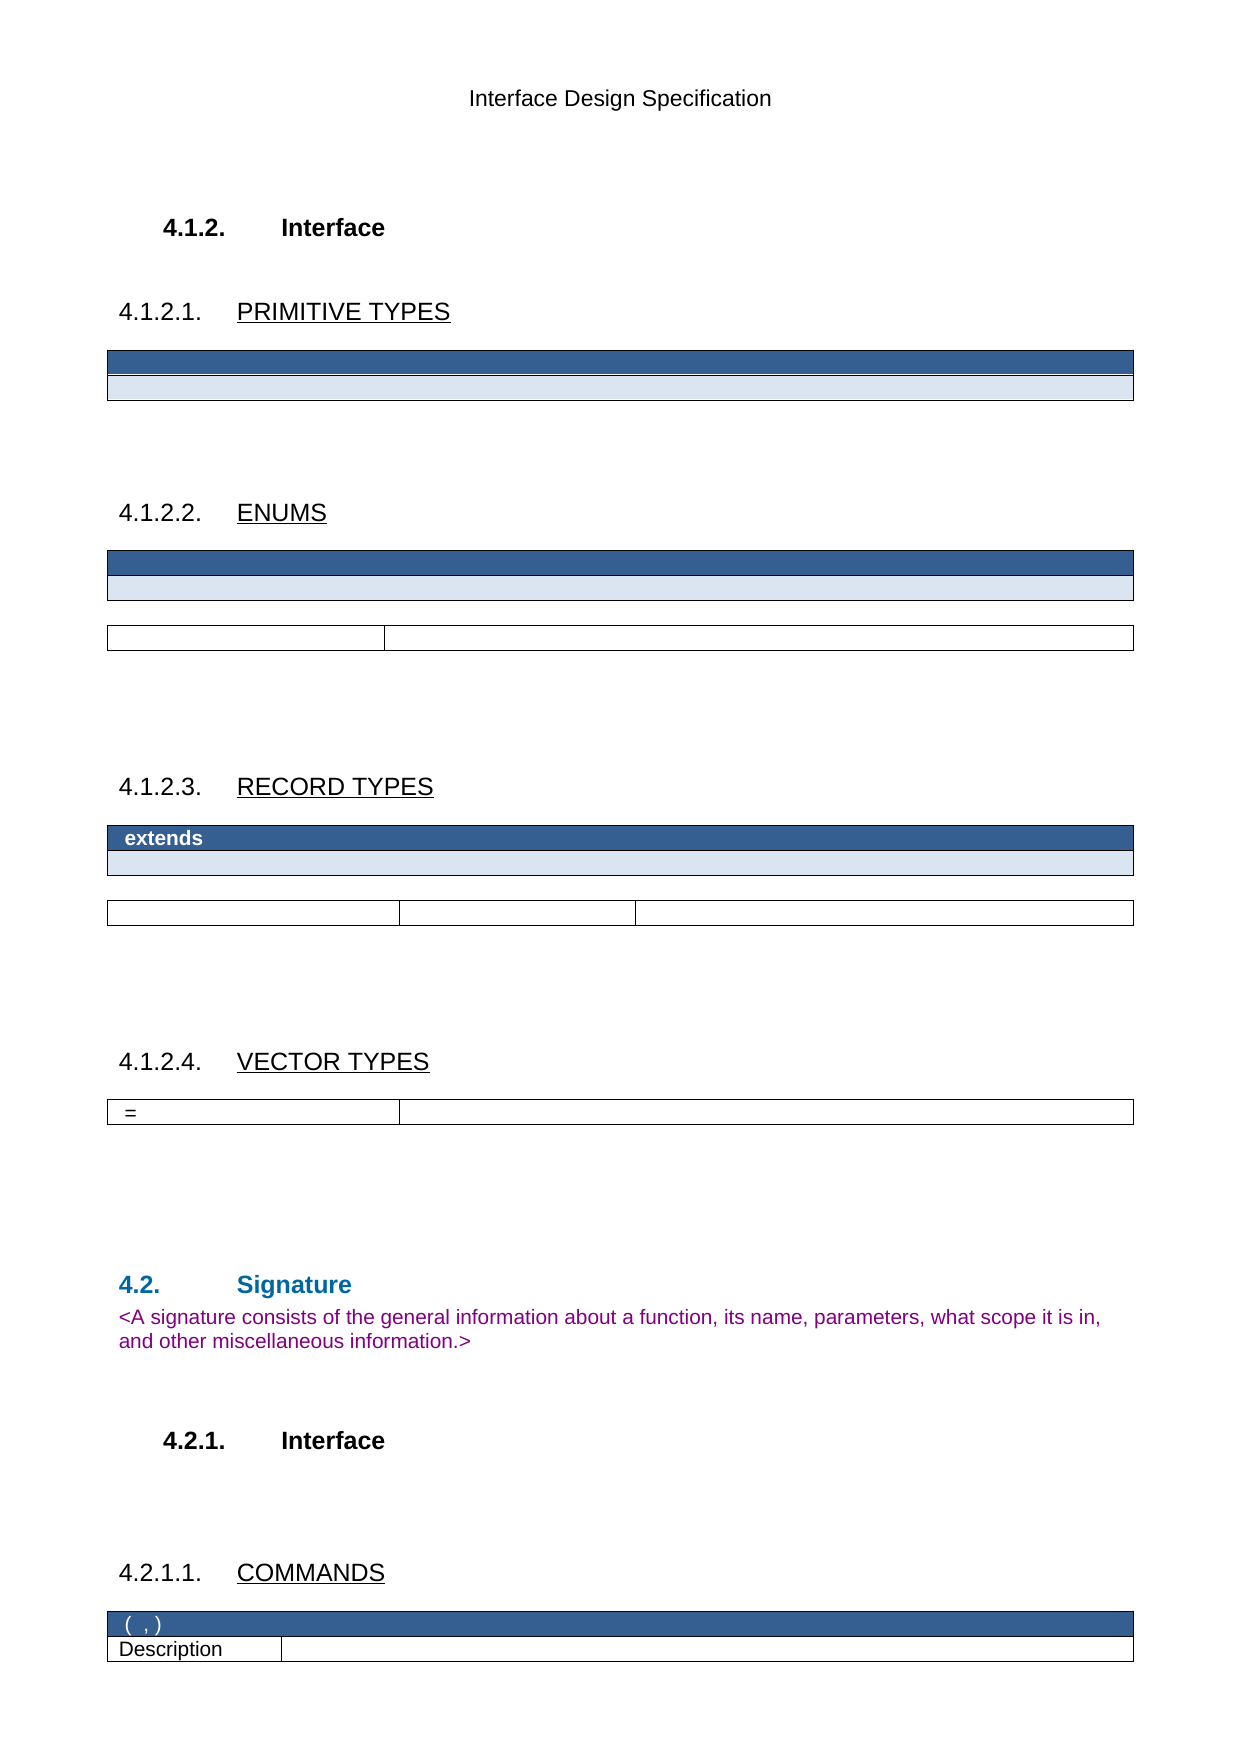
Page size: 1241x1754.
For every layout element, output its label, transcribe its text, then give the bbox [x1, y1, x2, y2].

table_header [108, 351, 1133, 374]
table_header ( , ) [108, 1612, 1133, 1636]
table_header [108, 901, 399, 925]
table_header [108, 626, 384, 650]
text <A signature consists of the general information about a function, its name, parameters, what scope it is in, and other miscellaneous information.> [118, 1305, 1122, 1353]
table_header = [108, 1100, 399, 1124]
subtitle Interface [163, 1426, 1122, 1455]
table_cell [108, 851, 1133, 875]
table_cell [108, 576, 1133, 600]
table_cell Description [108, 1637, 281, 1661]
table_header [108, 551, 1133, 575]
table_header extends [108, 826, 1133, 850]
table_header [400, 901, 635, 925]
subtitle VECTOR TYPES [118, 1047, 1122, 1075]
subtitle Interface [163, 213, 1122, 242]
subtitle PRIMITIVE TYPES [118, 297, 1122, 326]
subtitle RECORD TYPES [118, 772, 1122, 801]
table_header [400, 1100, 1133, 1124]
subtitle Signature [118, 1270, 1122, 1299]
table_header [636, 901, 1133, 925]
subtitle ENUMS [118, 497, 1122, 526]
table_header [385, 626, 1133, 650]
table_cell [108, 376, 1133, 399]
table_cell [282, 1637, 1133, 1661]
subtitle COMMANDS [118, 1558, 1122, 1587]
